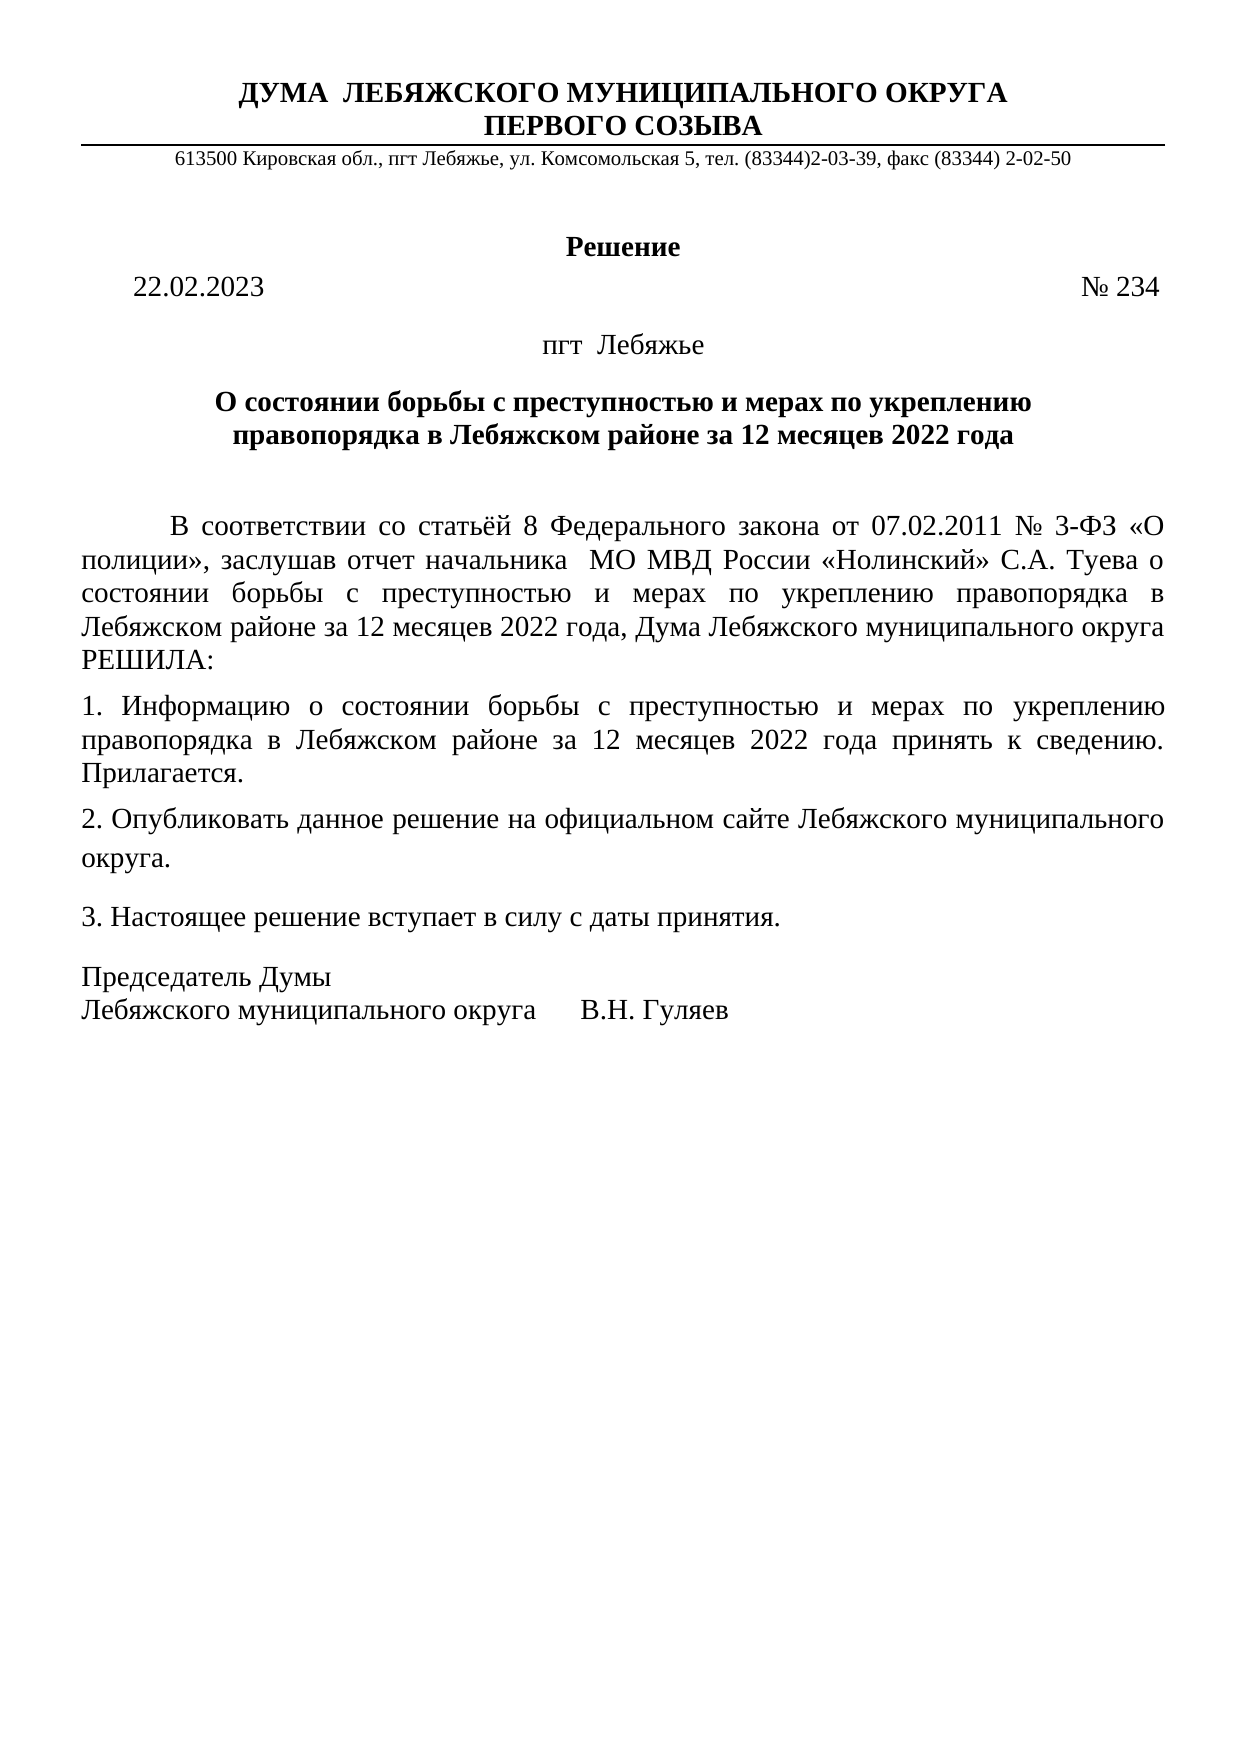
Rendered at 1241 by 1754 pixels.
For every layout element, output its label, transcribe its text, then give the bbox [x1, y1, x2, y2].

table_header 22.02.2023 № 234 [107, 269, 1185, 302]
text 613500 Кировская обл., пгт Лебяжье, ул. Комсомольская 5, тел. (83344)2-03-39, факс (83344) 2-02-50 [81, 146, 1165, 170]
text пгт Лебяжье [81, 327, 1165, 361]
text 1. Информацию о состоянии борьбы с преступностью и мерах по укреплению правопорядка в Лебяжском районе за 12 месяцев 2022 года принять к сведению. Прилагается. [81, 688, 1165, 789]
table_header О состоянии борьбы с преступностью и мерах по укреплению правопорядка в Лебяжском районе за 12 месяцев 2022 года [106, 384, 1140, 479]
text Лебяжского муниципального округа В.Н. Гуляев [81, 992, 1165, 1026]
text 3. Настоящее решение вступает в силу с даты принятия. [81, 899, 1165, 933]
text ДУМА ЛЕБЯЖСКОГО МУНИЦИПАЛЬНОГО ОКРУГА [81, 75, 1165, 108]
text 2. Опубликовать данное решение на официальном сайте Лебяжского муниципального округа. [81, 802, 1165, 874]
text Председатель Думы [81, 959, 1165, 992]
text ПЕРВОГО СОЗЫВА [81, 108, 1165, 144]
text Решение [81, 229, 1165, 262]
text В соответствии со статьёй 8 Федерального закона от 07.02.2011 № 3-ФЗ «О полиции», заслушав отчет начальника МО МВД России «Нолинский» С.А. Туева о состоянии борьбы с преступностью и мерах по укреплению правопорядка в Лебяжском районе за 12 месяцев 2022 года, Дума Лебяжского муниципального округа РЕШИЛА: [81, 508, 1165, 676]
